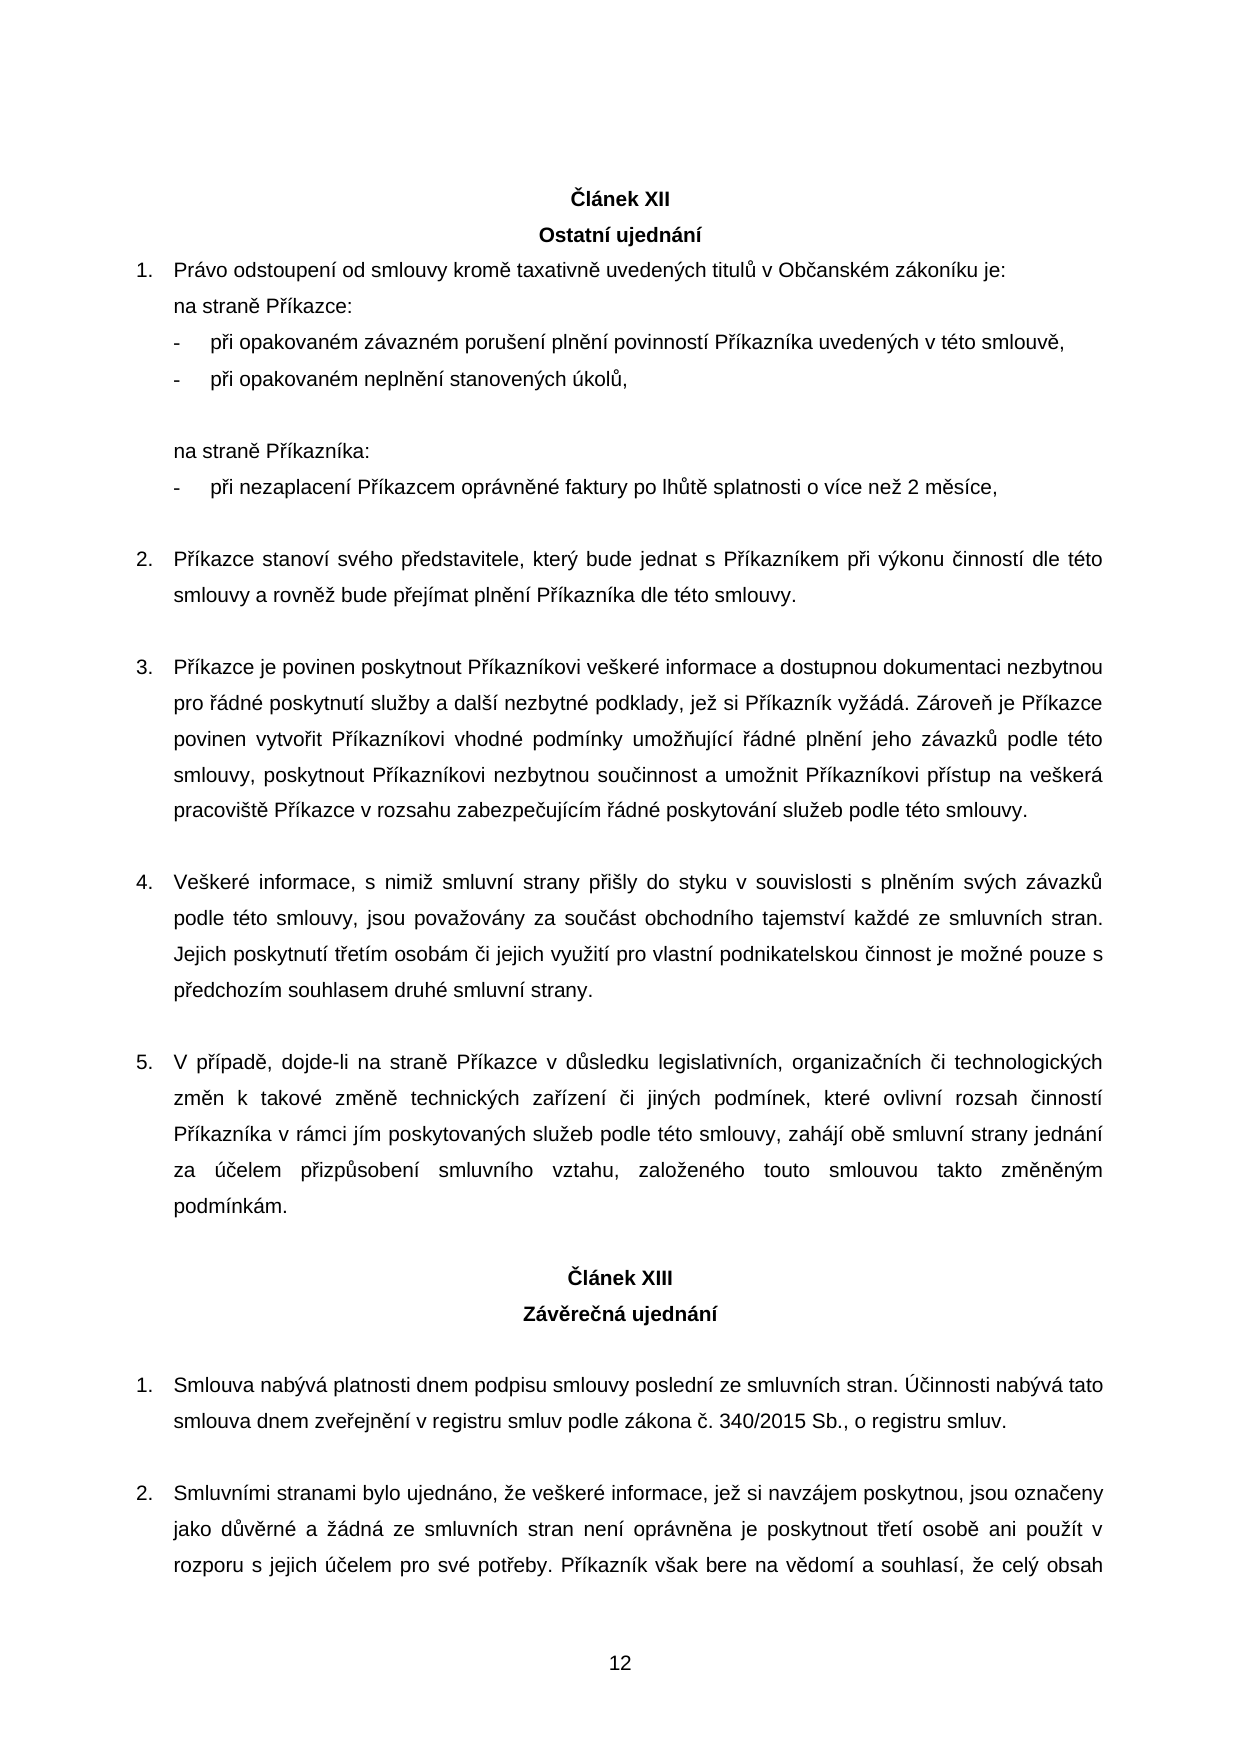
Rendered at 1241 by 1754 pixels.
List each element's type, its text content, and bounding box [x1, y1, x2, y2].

list Veškeré informace, s nimiž smluvní strany přišly do styku v souvislosti s plněním svých závazků podle této smlouvy, jsou považovány za součást obchodního tajemství každé ze smluvních stran. Jejich poskytnutí třetím osobám či jejich využití pro vlastní podnikatelskou činnost je možné pouze s předchozím souhlasem druhé smluvní strany. [136, 870, 1104, 1002]
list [136, 1481, 1104, 1577]
text Ostatní ujednání [136, 222, 1104, 246]
list Právo odstoupení od smlouvy kromě taxativně uvedených titulů v Občanském zákoníku je: [136, 258, 1104, 282]
text na straně Příkazníka: [136, 439, 1104, 463]
text na straně Příkazce: [136, 294, 1104, 318]
list Příkazce stanoví svého představitele, který bude jednat s Příkazníkem při výkonu činností dle této smlouvy a rovněž bude přejímat plnění Příkazníka dle této smlouvy. [136, 547, 1104, 607]
list V případě, dojde-li na straně Příkazce v důsledku legislativních, organizačních či technologických změn k takové změně technických zařízení či jiných podmínek, které ovlivní rozsah činností Příkazníka v rámci jím poskytovaných služeb podle této smlouvy, zahájí obě smluvní strany jednání za účelem přizpůsobení smluvního vztahu, založeného touto smlouvou takto změněným podmínkám. [136, 1050, 1104, 1218]
text Článek XII [136, 186, 1104, 210]
list Příkazce je povinen poskytnout Příkazníkovi veškeré informace a dostupnou dokumentaci nezbytnou pro řádné poskytnutí služby a další nezbytné podklady, jež si Příkazník vyžádá. Zároveň je Příkazce povinen vytvořit Příkazníkovi vhodné podmínky umožňující řádné plnění jeho závazků podle této smlouvy, poskytnout Příkazníkovi nezbytnou součinnost a umožnit Příkazníkovi přístup na veškerá pracoviště Příkazce v rozsahu zabezpečujícím řádné poskytování služeb podle této smlouvy. [136, 654, 1104, 822]
text Závěrečná ujednání [136, 1301, 1104, 1325]
list při opakovaném závazném porušení plnění povinností Příkazníka uvedených v této smlouvě, [173, 330, 1104, 354]
list Smlouva nabývá platnosti dnem podpisu smlouvy poslední ze smluvních stran. Účinnosti nabývá tato smlouva dnem zveřejnění v registru smluv podle zákona č. 340/2015 Sb., o registru smluv. [136, 1373, 1104, 1433]
list při opakovaném neplnění stanovených úkolů, [173, 366, 1104, 391]
list při nezaplacení Příkazcem oprávněné faktury po lhůtě splatnosti o více než 2 měsíce, [173, 474, 1104, 499]
text Článek XIII [136, 1266, 1104, 1289]
